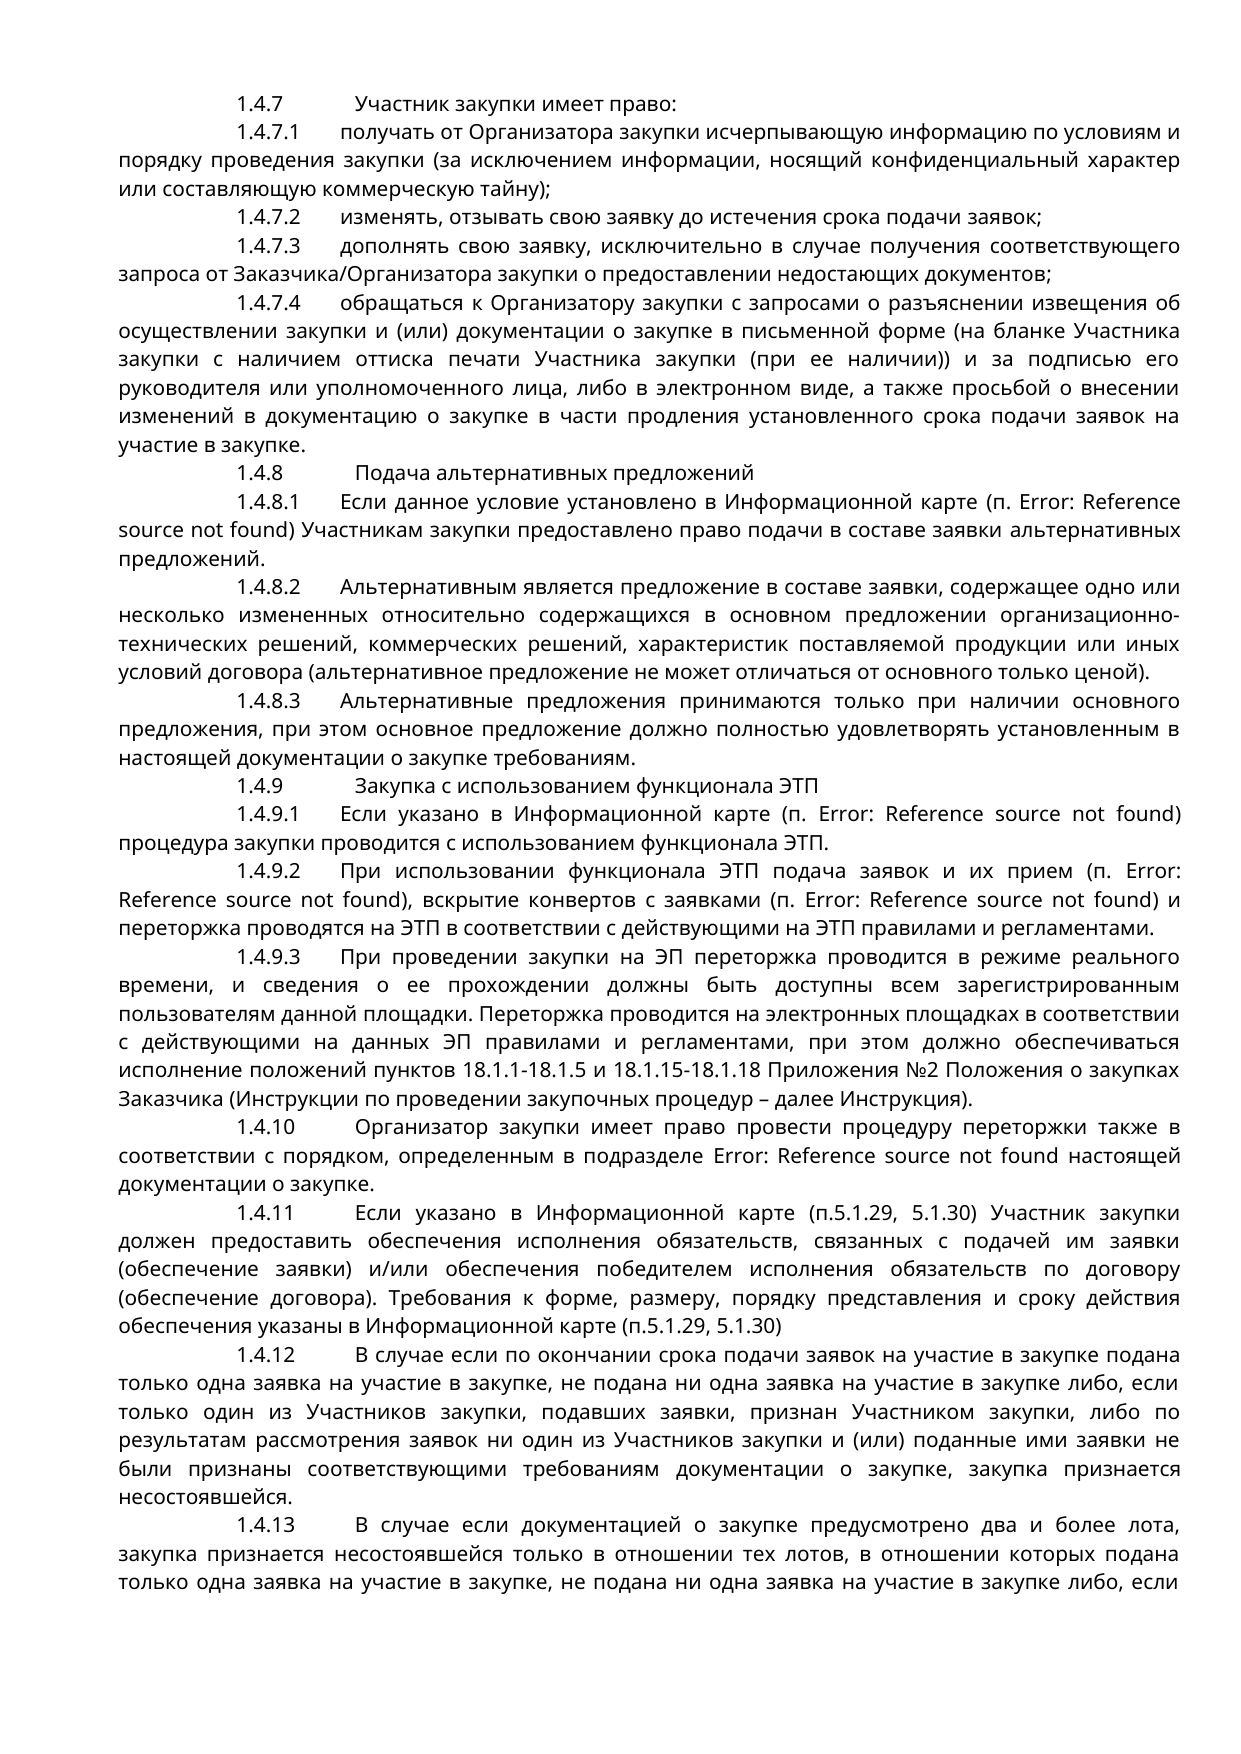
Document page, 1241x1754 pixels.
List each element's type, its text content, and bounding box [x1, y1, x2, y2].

text В случае если по окончании срока подачи заявок на участие в закупке подана только одна заявка на участие в закупке, не подана ни одна заявка на участие в закупке либо, если только один из Участников закупки, подавших заявки, признан Участником закупки, либо по результатам рассмотрения заявок ни один из Участников закупки и (или) поданные ими заявки не были признаны соответствующими требованиям документации о закупке, закупка признается несостоявшейся. [118, 1340, 1181, 1511]
text Подача альтернативных предложений [118, 458, 1181, 487]
text Если указано в Информационной карте (п.5.1.29, 5.1.30) Участник закупки должен предоставить обеспечения исполнения обязательств, связанных с подачей им заявки (обеспечение заявки) и/или обеспечения победителем исполнения обязательств по договору (обеспечение договора). Требования к форме, размеру, порядку представления и сроку действия обеспечения указаны в Информационной карте (п.5.1.29, 5.1.30) [118, 1198, 1181, 1340]
text Участник закупки имеет право: [118, 89, 1181, 117]
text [118, 1511, 1181, 1596]
text обращаться к Организатору закупки с запросами о разъяснении извещения об осуществлении закупки и (или) документации о закупке в письменной форме (на бланке Участника закупки с наличием оттиска печати Участника закупки (при ее наличии)) и за подписью его руководителя или уполномоченного лица, либо в электронном виде, а также просьбой о внесении изменений в документацию о закупке в части продления установленного срока подачи заявок на участие в закупке. [118, 288, 1181, 458]
text Альтернативным является предложение в составе заявки, содержащее одно или несколько измененных относительно содержащихся в основном предложении организационно-технических решений, коммерческих решений, характеристик поставляемой продукции или иных условий договора (альтернативное предложение не может отличаться от основного только ценой). [118, 572, 1181, 686]
text Закупка с использованием функционала ЭТП [118, 771, 1181, 799]
text дополнять свою заявку, исключительно в случае получения соответствующего запроса от Заказчика/Организатора закупки о предоставлении недостающих документов; [118, 231, 1181, 288]
text изменять, отзывать свою заявку до истечения срока подачи заявок; [118, 202, 1181, 231]
text Альтернативные предложения принимаются только при наличии основного предложения, при этом основное предложение должно полностью удовлетворять установленным в настоящей документации о закупке требованиям. [118, 686, 1181, 771]
text получать от Организатора закупки исчерпывающую информацию по условиям и порядку проведения закупки (за исключением информации, носящий конфиденциальный характер или составляющую коммерческую тайну); [118, 117, 1181, 202]
text При проведении закупки на ЭП переторжка проводится в режиме реального времени, и сведения о ее прохождении должны быть доступны всем зарегистрированным пользователям данной площадки. Переторжка проводится на электронных площадках в соответствии с действующими на данных ЭП правилами и регламентами, при этом должно обеспечиваться исполнение положений пунктов 18.1.1-18.1.5 и 18.1.15-18.1.18 Приложения №2 Положения о закупках Заказчика (Инструкции по проведении закупочных процедур – далее Инструкция). [118, 942, 1181, 1112]
